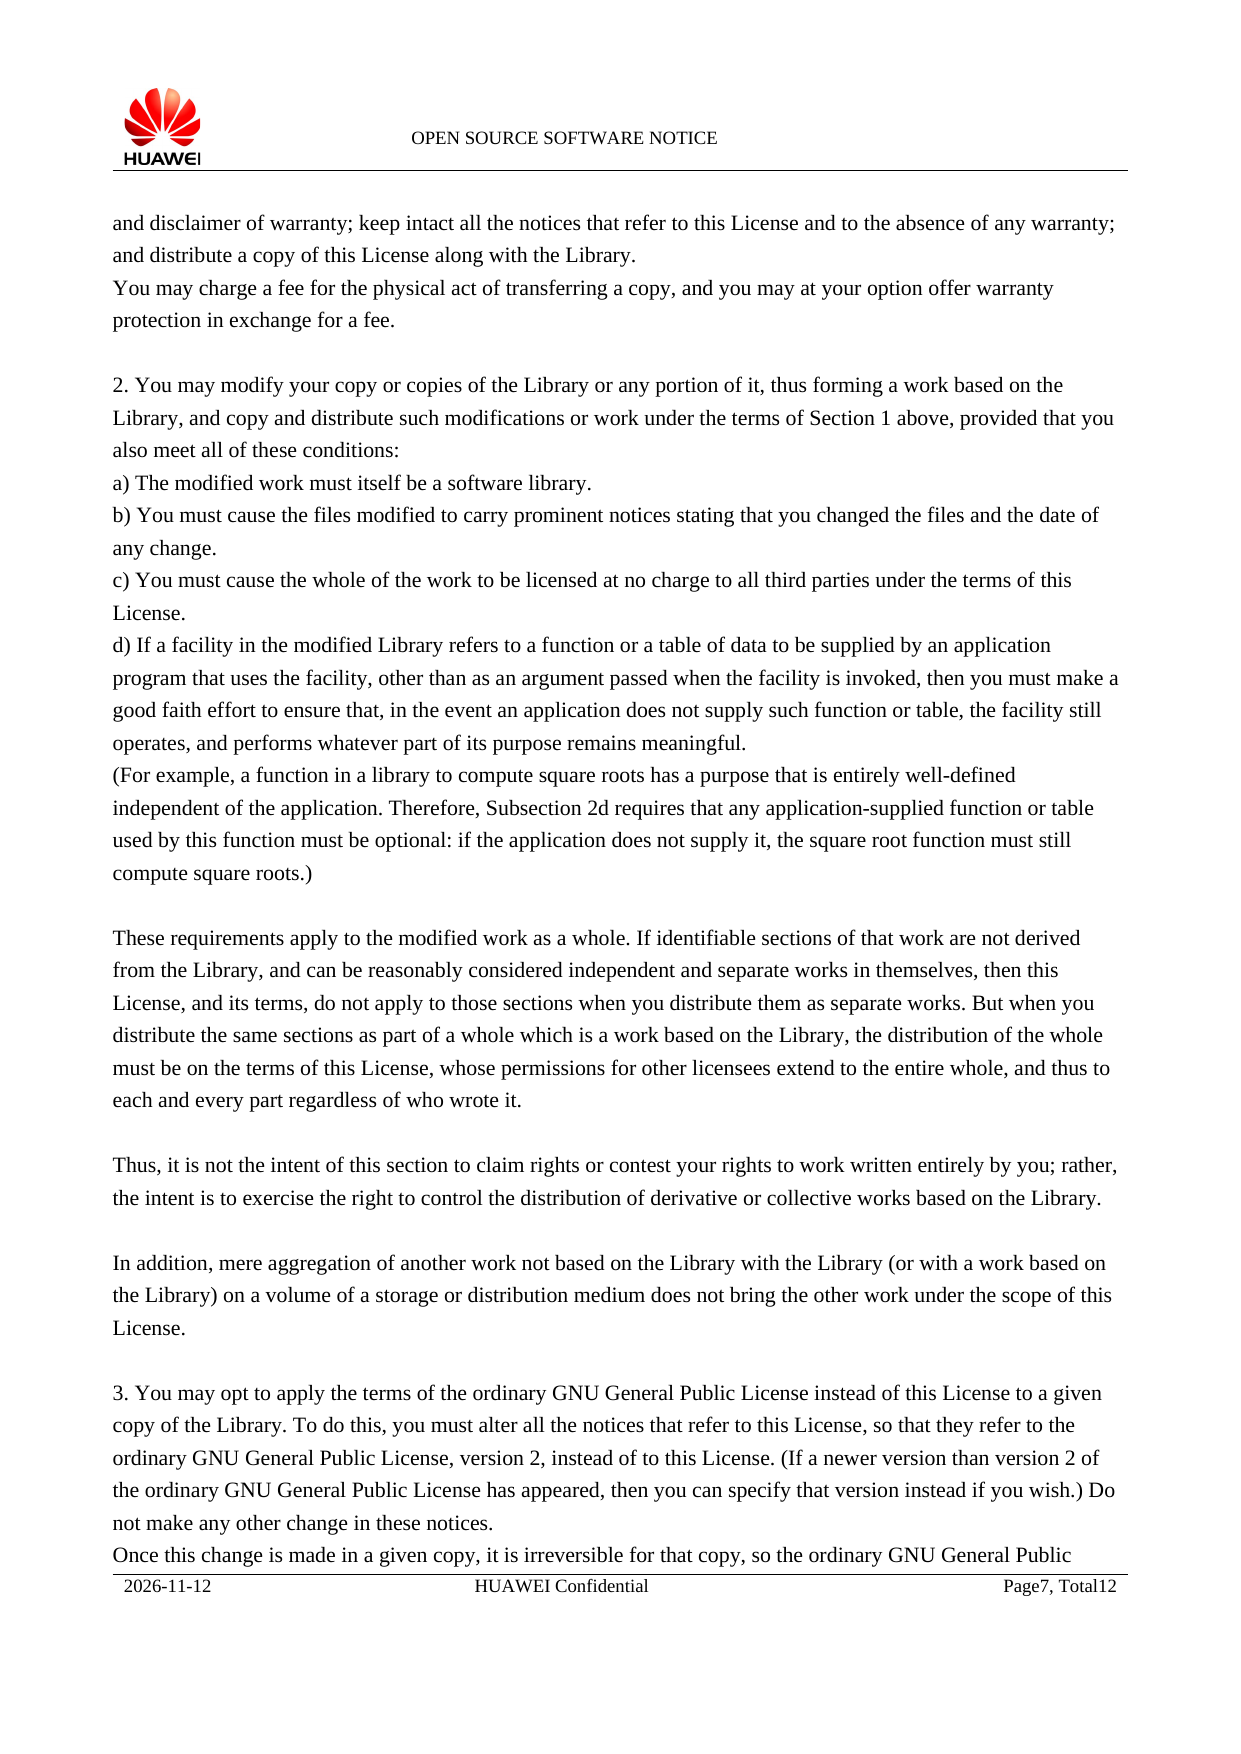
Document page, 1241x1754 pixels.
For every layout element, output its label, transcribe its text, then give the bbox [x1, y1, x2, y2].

picture [124, 88, 201, 165]
